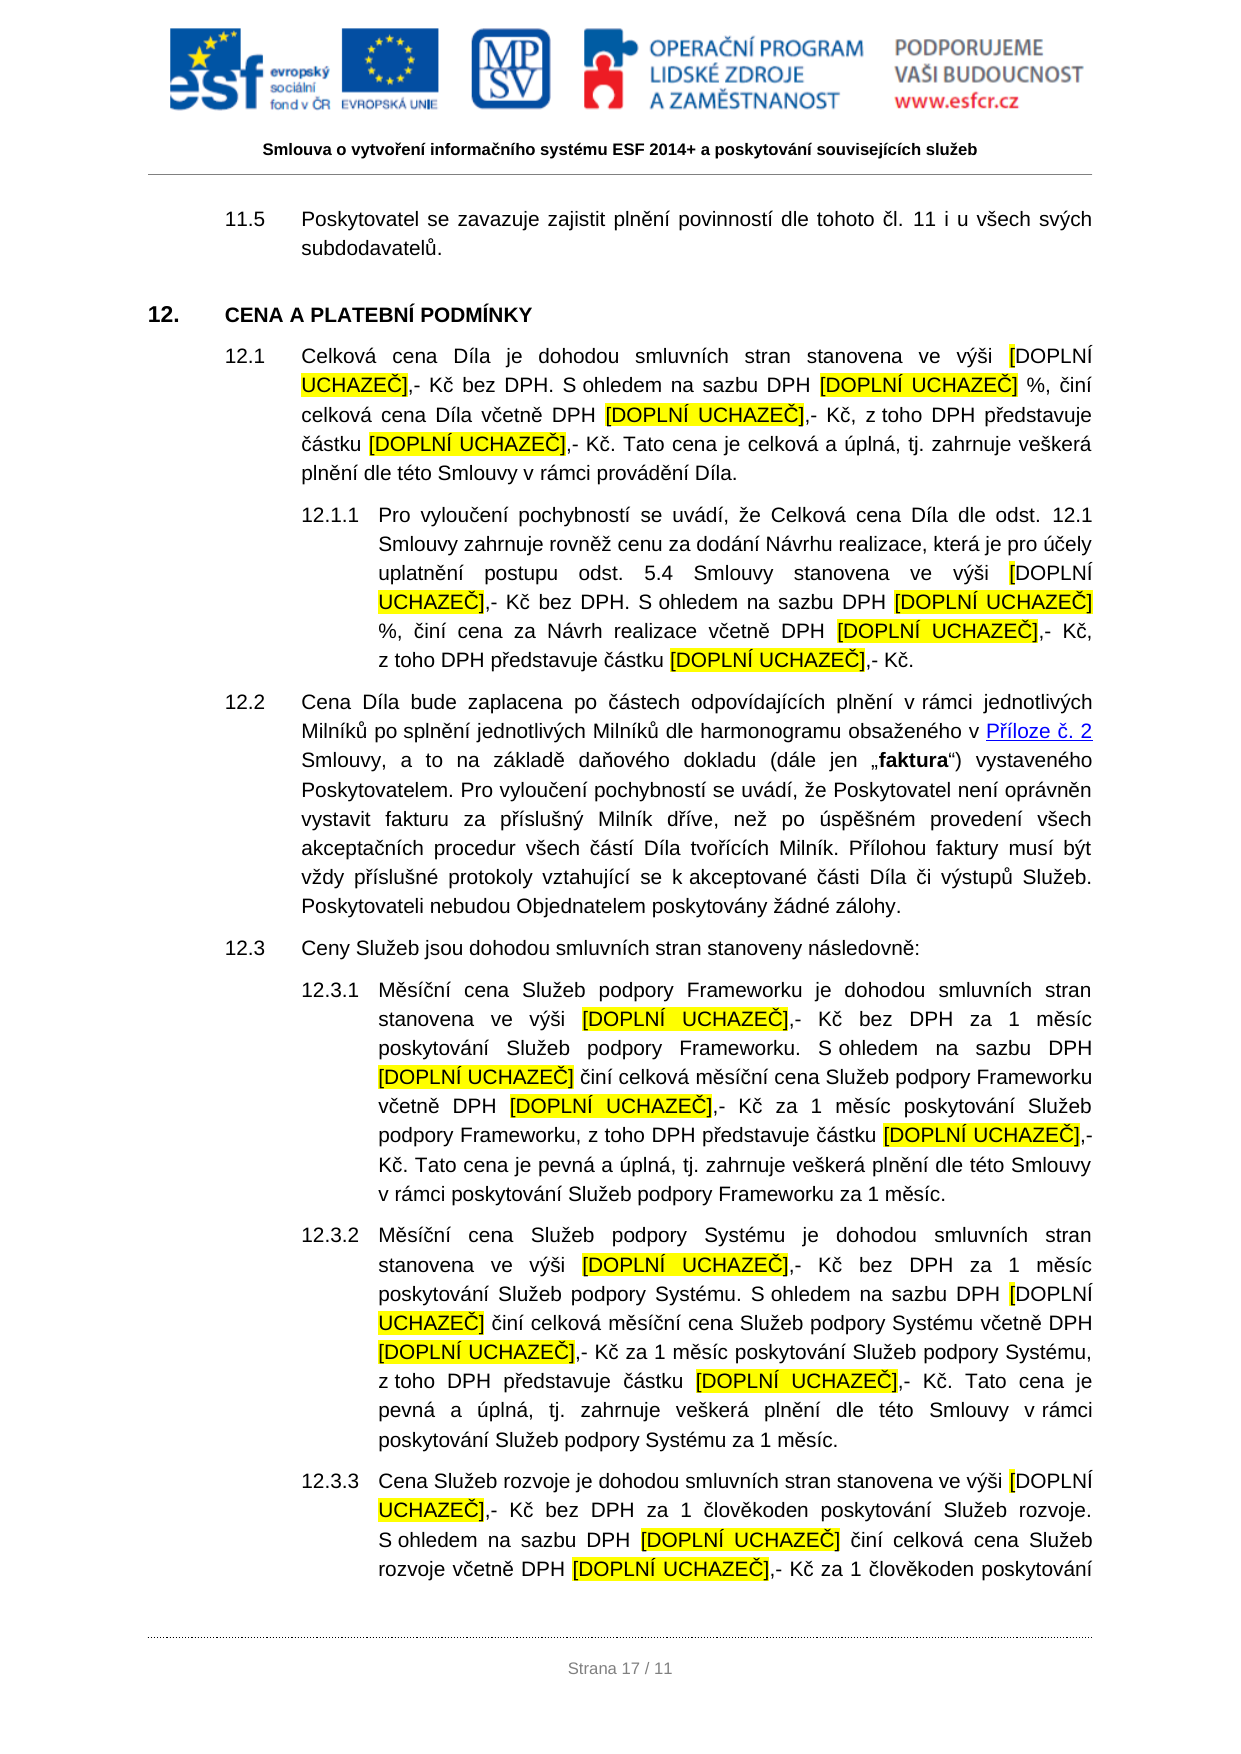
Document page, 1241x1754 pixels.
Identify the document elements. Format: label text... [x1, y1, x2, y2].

text Ceny Služeb jsou dohodou smluvních stran stanoveny následovně: [224, 932, 1092, 961]
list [301, 1465, 1092, 1582]
picture [156, 18, 1100, 128]
text Celková cena Díla je dohodou smluvních stran stanovena ve výši ,- Kč bez DPH. S ohledem na sazbu DPH %, činí celková cena Díla včetně DPH ,- Kč, z toho DPH představuje částku ,- Kč. Tato cena je celková a úplná, tj. zahrnuje veškerá plnění dle této Smlouvy v rámci provádění Díla. [224, 340, 1092, 486]
list Měsíční cena Služeb podpory Systému je dohodou smluvních stran stanovena ve výši ,- Kč bez DPH za 1 měsíc poskytování Služeb podpory Systému. S ohledem na sazbu DPH činí celková měsíční cena Služeb podpory Systému včetně DPH ,- Kč za 1 měsíc poskytování Služeb podpory Systému, z toho DPH představuje částku ,- Kč. Tato cena je pevná a úplná, tj. zahrnuje veškerá plnění dle této Smlouvy v rámci poskytování Služeb podpory Systému za 1 měsíc. [301, 1219, 1092, 1453]
text CENA A PLATEBNÍ PODMÍNKY [148, 299, 1092, 328]
list Měsíční cena Služeb podpory Frameworku je dohodou smluvních stran stanovena ve výši ,- Kč bez DPH za 1 měsíc poskytování Služeb podpory Frameworku. S ohledem na sazbu DPH činí celková měsíční cena Služeb podpory Frameworku včetně DPH ,- Kč za 1 měsíc poskytování Služeb podpory Frameworku, z toho DPH představuje částku ,- Kč. Tato cena je pevná a úplná, tj. zahrnuje veškerá plnění dle této Smlouvy v rámci poskytování Služeb podpory Frameworku za 1 měsíc. [301, 974, 1092, 1207]
text Cena Díla bude zaplacena po částech odpovídajících plnění v rámci jednotlivých Milníků po splnění jednotlivých Milníků dle harmonogramu obsaženého v Příloze č. 2 Smlouvy, a to na základě daňového dokladu (dále jen „faktura“) vystaveného Poskytovatelem. Pro vyloučení pochybností se uvádí, že Poskytovatel není oprávněn vystavit fakturu za příslušný Milník dříve, než po úspěšném provedení všech akceptačních procedur všech částí Díla tvořících Milník. Přílohou faktury musí být vždy příslušné protokoly vztahující se k akceptované části Díla či výstupů Služeb. Poskytovateli nebudou Objednatelem poskytovány žádné zálohy. [224, 686, 1092, 919]
list Pro vyloučení pochybností se uvádí, že Celková cena Díla dle odst. 12.1 Smlouvy zahrnuje rovněž cenu za dodání Návrhu realizace, která je pro účely uplatnění postupu odst. 5.4 Smlouvy stanovena ve výši ,- Kč bez DPH. S ohledem na sazbu DPH %, činí cena za Návrh realizace včetně DPH ,- Kč, z toho DPH představuje částku ,- Kč. [301, 499, 1092, 674]
text Poskytovatel se zavazuje zajistit plnění povinností dle tohoto čl. 11 i u všech svých subdodavatelů. [224, 203, 1092, 261]
